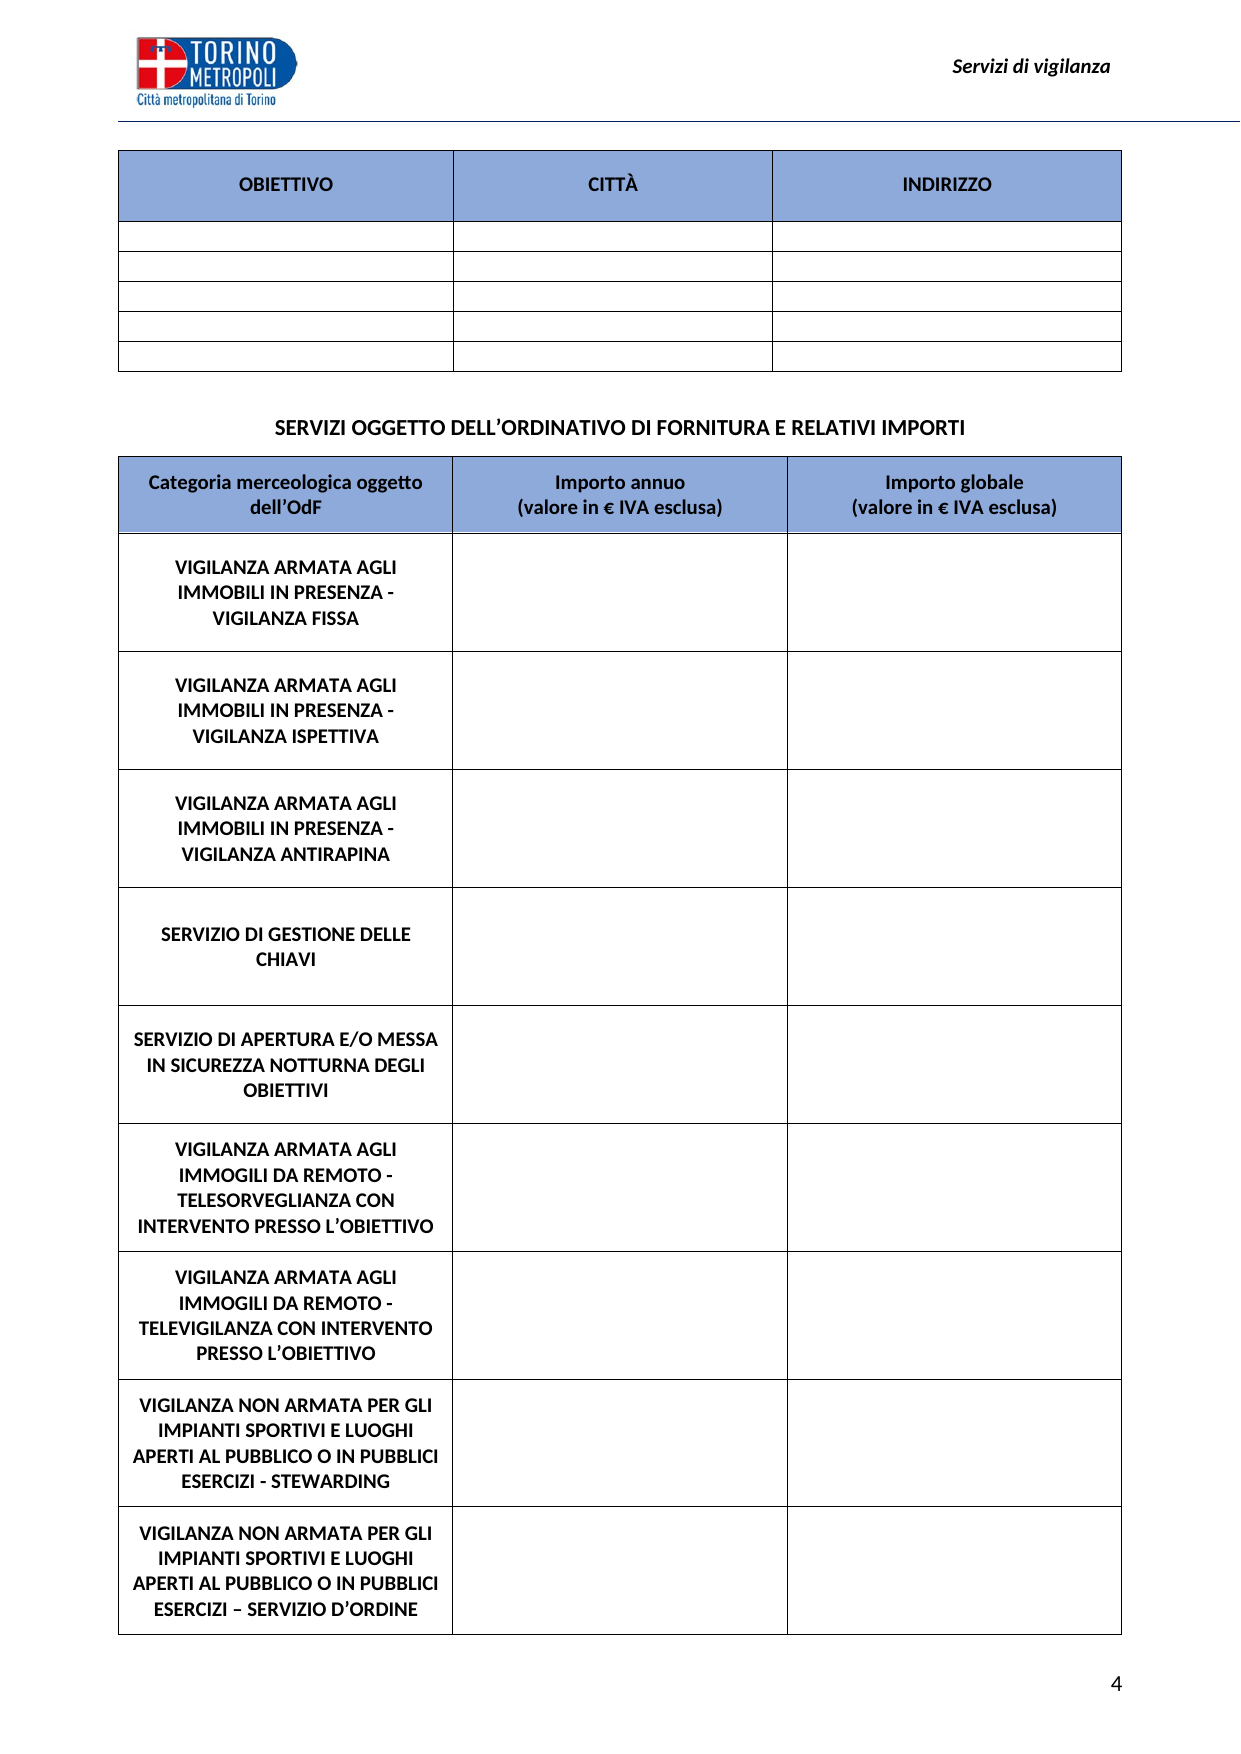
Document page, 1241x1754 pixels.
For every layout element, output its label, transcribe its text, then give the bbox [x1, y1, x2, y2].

table_cell [788, 888, 1121, 1005]
table_cell [453, 652, 787, 769]
table_cell [119, 222, 453, 251]
table_cell [788, 1252, 1121, 1378]
table_cell [453, 1507, 787, 1634]
table_cell VIGILANZA ARMATA AGLI IMMOGILI DA REMOTO - TELEVIGILANZA CON INTERVENTO PRESSO L’OBIETTIVO [119, 1252, 452, 1378]
table_cell [788, 1124, 1121, 1251]
table_header OBIETTIVO [119, 151, 453, 221]
table_cell [453, 888, 787, 1005]
table_cell VIGILANZA ARMATA AGLI IMMOBILI IN PRESENZA - VIGILANZA FISSA [119, 534, 452, 651]
table_cell VIGILANZA ARMATA AGLI IMMOBILI IN PRESENZA - VIGILANZA ANTIRAPINA [119, 770, 452, 887]
table_cell [454, 252, 772, 281]
table_cell [454, 222, 772, 251]
text SERVIZI OGGETTO DELL’ORDINATIVO DI FORNITURA E RELATIVI IMPORTI [118, 413, 1122, 442]
table_cell VIGILANZA ARMATA AGLI IMMOBILI IN PRESENZA - VIGILANZA ISPETTIVA [119, 652, 452, 769]
table_header Importo annuo (valore in € IVA esclusa) [453, 457, 787, 532]
table_cell [788, 1006, 1121, 1123]
table_cell [773, 342, 1121, 371]
table_cell [454, 312, 772, 341]
table_header Categoria merceologica oggetto dell’OdF [119, 457, 452, 532]
picture [129, 18, 299, 118]
table_header INDIRIZZO [773, 151, 1121, 221]
table_cell [773, 282, 1121, 311]
table_cell [773, 222, 1121, 251]
table_cell SERVIZIO DI GESTIONE DELLE CHIAVI [119, 888, 452, 1005]
table_cell [119, 342, 453, 371]
table_header CITTÀ [454, 151, 772, 221]
table_cell [773, 312, 1121, 341]
table_cell [454, 282, 772, 311]
table_cell [788, 534, 1121, 651]
table_cell [119, 282, 453, 311]
table_header Importo globale (valore in € IVA esclusa) [788, 457, 1121, 532]
table_cell [453, 1380, 787, 1506]
table_cell [788, 1380, 1121, 1506]
table_cell [453, 770, 787, 887]
table_cell [119, 252, 453, 281]
table_cell [788, 770, 1121, 887]
table_cell [788, 1507, 1121, 1634]
table_cell [454, 342, 772, 371]
table_cell [773, 252, 1121, 281]
table_cell [453, 1124, 787, 1251]
table_cell [453, 534, 787, 651]
table_cell [788, 652, 1121, 769]
table_cell VIGILANZA NON ARMATA PER GLI IMPIANTI SPORTIVI E LUOGHI APERTI AL PUBBLICO O IN PUBBLICI ESERCIZI - STEWARDING [119, 1380, 452, 1506]
table_cell VIGILANZA NON ARMATA PER GLI IMPIANTI SPORTIVI E LUOGHI APERTI AL PUBBLICO O IN PUBBLICI ESERCIZI – SERVIZIO D’ORDINE [119, 1507, 452, 1634]
table_cell [453, 1252, 787, 1378]
table_cell SERVIZIO DI APERTURA E/O MESSA IN SICUREZZA NOTTURNA DEGLI OBIETTIVI [119, 1006, 452, 1123]
table_cell [453, 1006, 787, 1123]
table_cell [119, 312, 453, 341]
table_cell VIGILANZA ARMATA AGLI IMMOGILI DA REMOTO - TELESORVEGLIANZA CON INTERVENTO PRESSO L’OBIETTIVO [119, 1124, 452, 1251]
